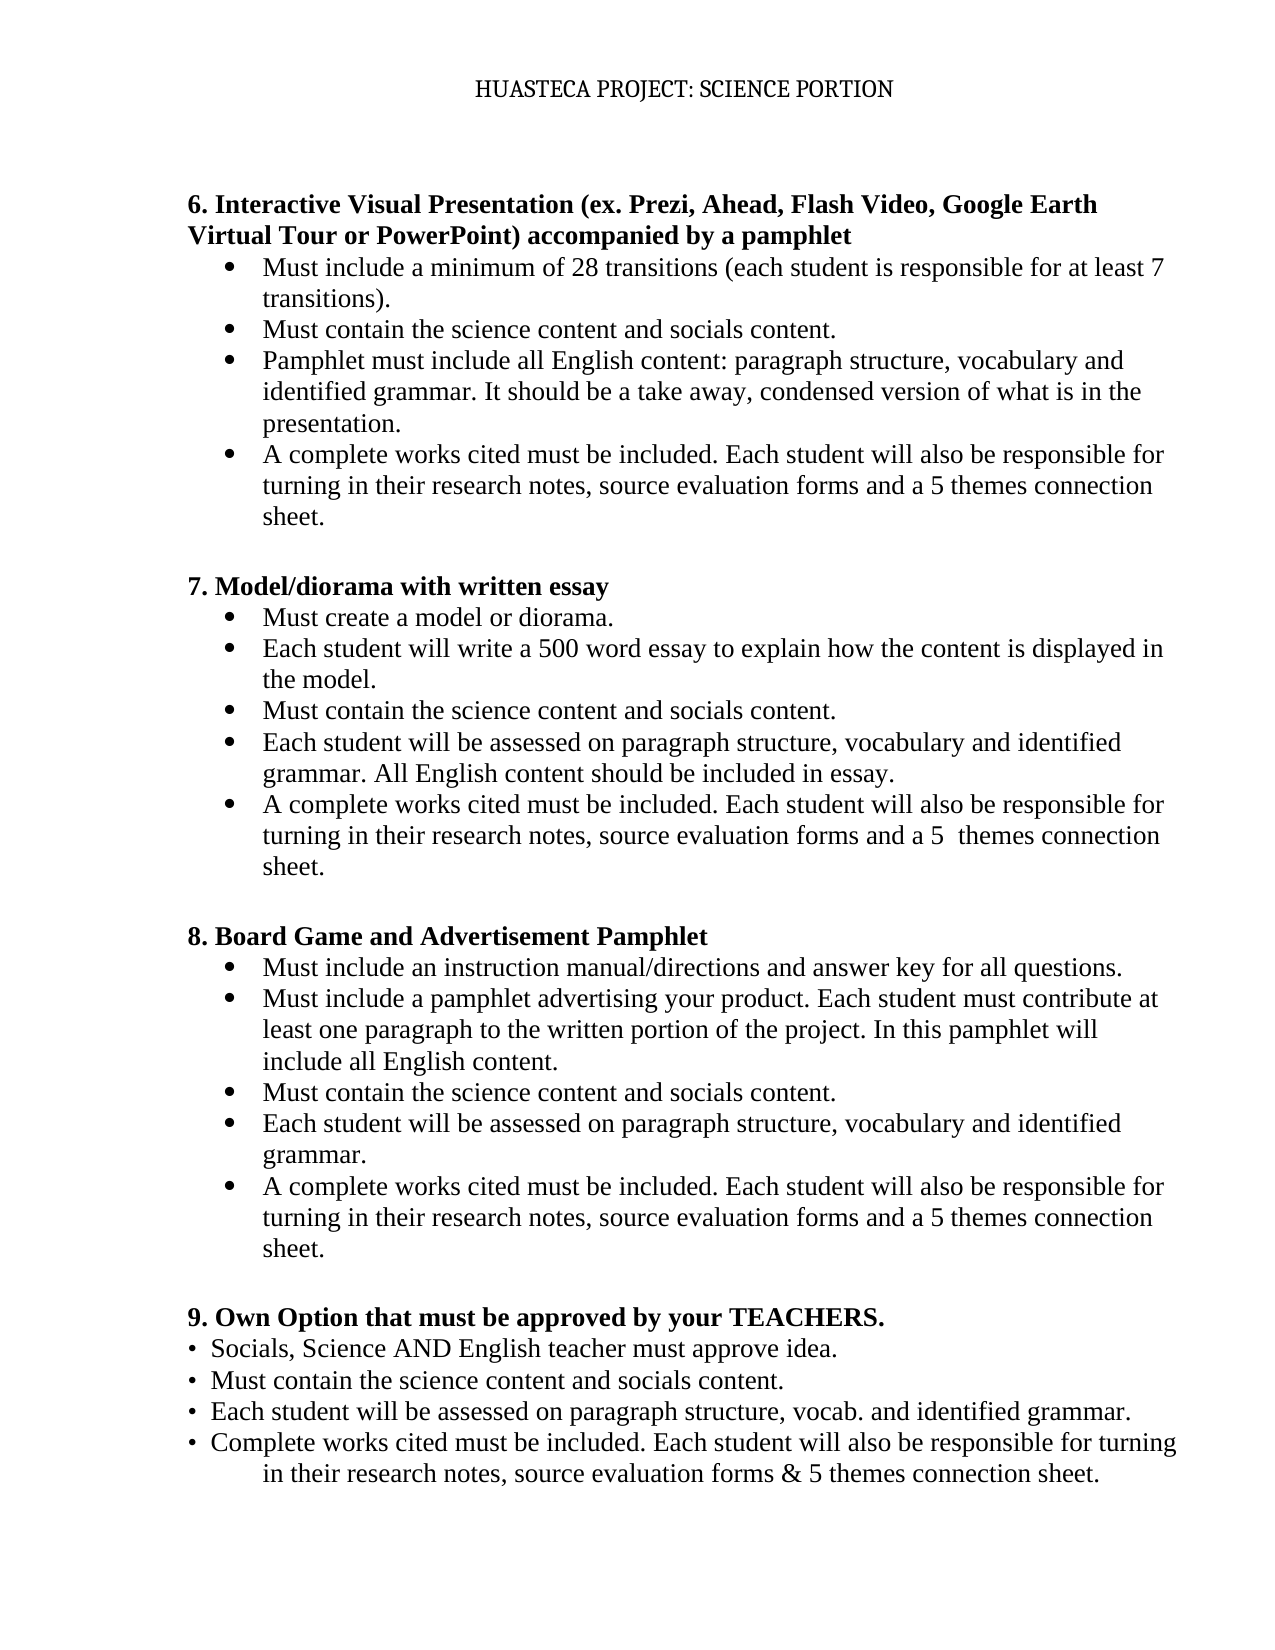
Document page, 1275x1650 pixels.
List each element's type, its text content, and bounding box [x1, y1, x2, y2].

text 6. Interactive Visual Presentation (ex. Prezi, Ahead, Flash Video, Google Earth Virtual Tour or PowerPoint) accompanied by a pamphlet [187, 188, 1181, 251]
list Must include a minimum of 28 transitions (each student is responsible for at least 7 transitions). [225, 251, 1181, 313]
list Each student will write a 500 word essay to explain how the content is displayed in the model. [225, 632, 1181, 694]
list Each student will be assessed on paragraph structure, vocab. and identified grammar. [187, 1395, 1181, 1426]
list Must contain the science content and socials content. [225, 313, 1181, 344]
list Complete works cited must be included. Each student will also be responsible for turning in their research notes, source evaluation forms & 5 themes connection sheet. [187, 1426, 1181, 1488]
list Each student will be assessed on paragraph structure, vocabulary and identified grammar. All English content should be included in essay. [225, 726, 1181, 788]
list Must contain the science content and socials content. [225, 1076, 1181, 1107]
text 8. Board Game and Advertisement Pamphlet [187, 920, 1181, 951]
list Each student will be assessed on paragraph structure, vocabulary and identified grammar. [225, 1107, 1181, 1169]
list Must contain the science content and socials content. [225, 694, 1181, 726]
text 9. Own Option that must be approved by your TEACHERS. [187, 1301, 1181, 1333]
list Socials, Science AND English teacher must approve idea. [187, 1333, 1181, 1364]
list Must include a pamphlet advertising your product. Each student must contribute at least one paragraph to the written portion of the project. In this pamphlet will include all English content. [225, 982, 1181, 1076]
list Must include an instruction manual/directions and answer key for all questions. [225, 951, 1181, 982]
list Must contain the science content and socials content. [187, 1364, 1181, 1395]
list Pamphlet must include all English content: paragraph structure, vocabulary and identified grammar. It should be a take away, condensed version of what is in the presentation. [225, 344, 1181, 438]
list Must create a model or diorama. [225, 601, 1181, 632]
text 7. Model/diorama with written essay [187, 570, 1181, 601]
